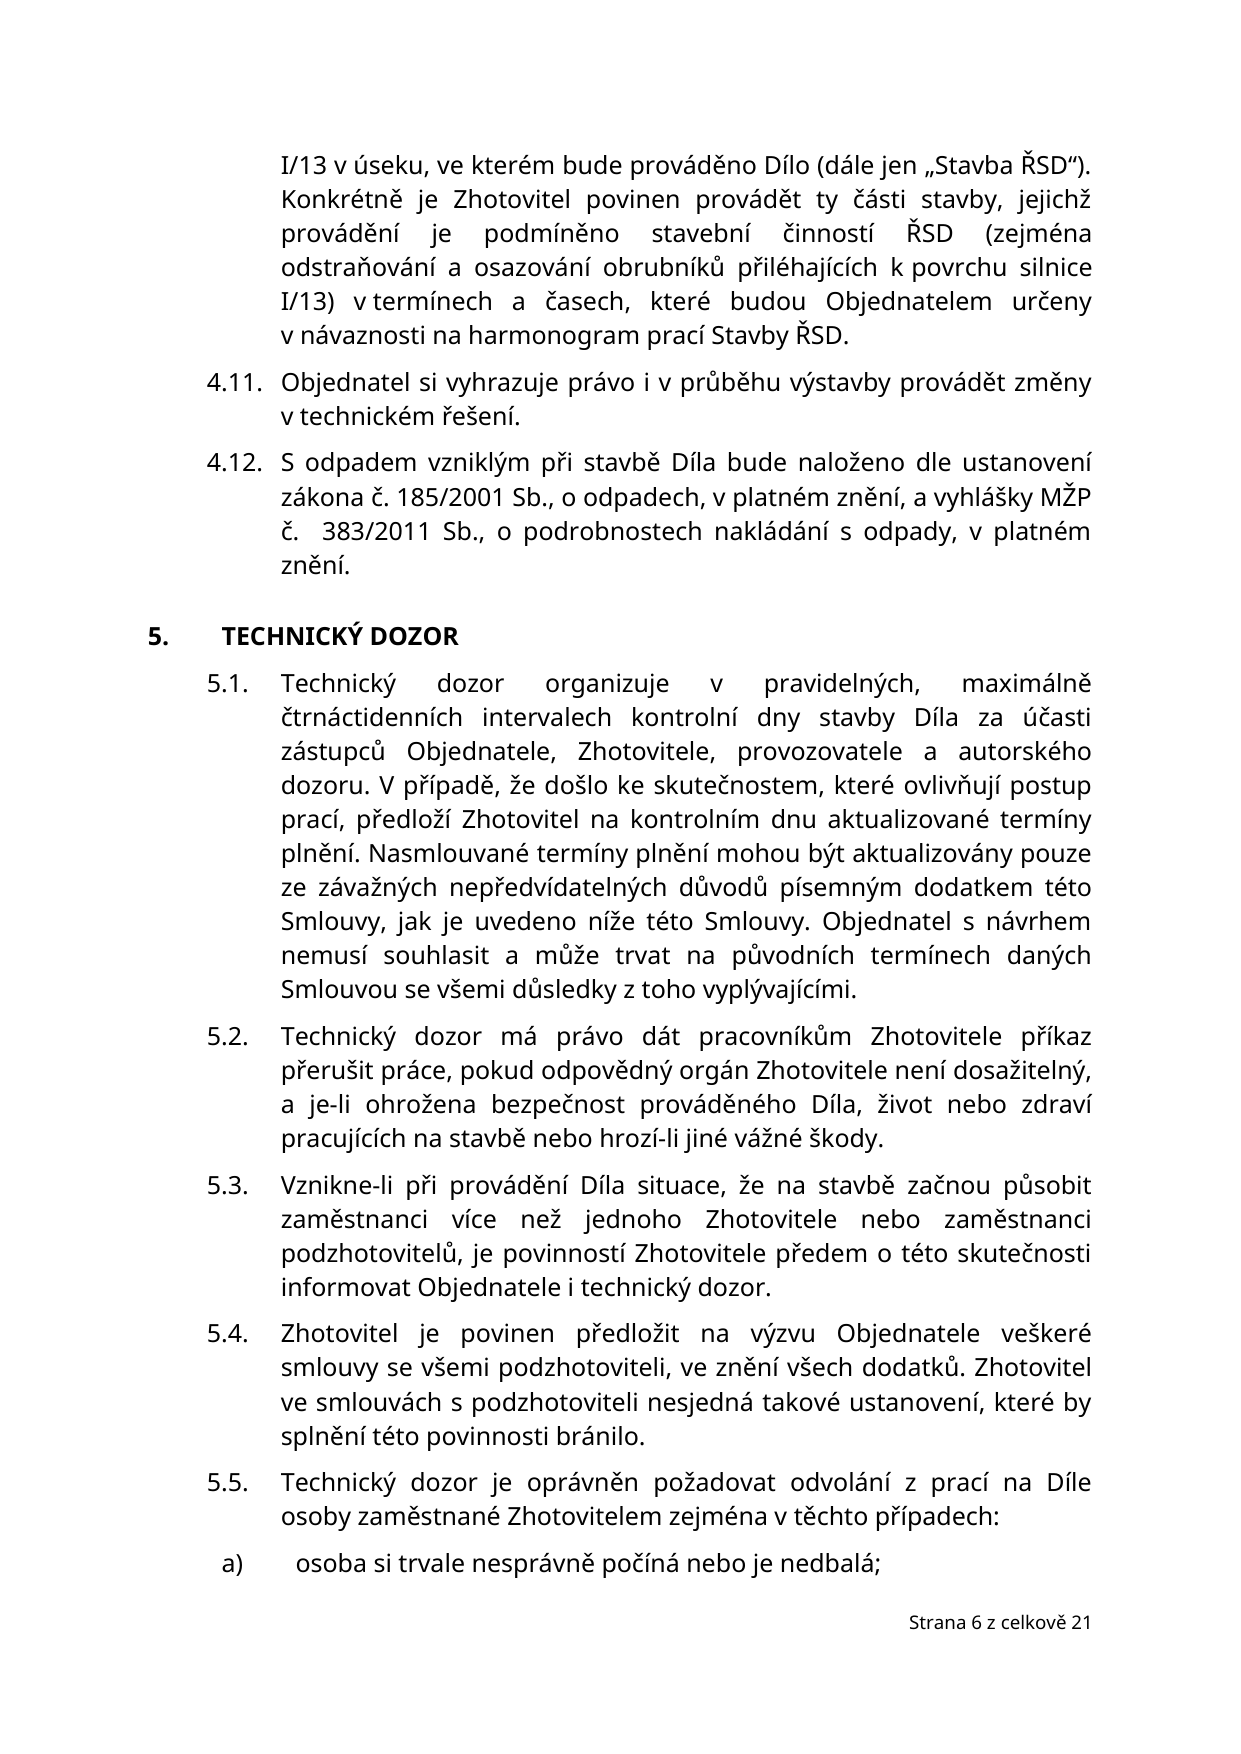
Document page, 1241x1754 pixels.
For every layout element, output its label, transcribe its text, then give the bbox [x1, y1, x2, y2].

list osoba si trvale nesprávně počíná nebo je nedbalá; [221, 1545, 1093, 1579]
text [207, 148, 1093, 352]
text S odpadem vzniklým při stavbě Díla bude naloženo dle ustanovení zákona č. 185/2001 Sb., o odpadech, v platném znění, a vyhlášky MŽP č. 383/2011 Sb., o podrobnostech nakládání s odpady, v platném znění. [207, 445, 1093, 581]
text Zhotovitel je povinen předložit na výzvu Objednatele veškeré smlouvy se všemi podzhotoviteli, ve znění všech dodatků. Zhotovitel ve smlouvách s podzhotoviteli nesjedná takové ustanovení, které by splnění této povinnosti bránilo. [207, 1316, 1093, 1452]
text Technický dozor je oprávněn požadovat odvolání z prací na Díle osoby zaměstnané Zhotovitelem zejména v těchto případech: [207, 1465, 1093, 1533]
text Vznikne-li při provádění Díla situace, že na stavbě začnou působit zaměstnanci více než jednoho Zhotovitele nebo zaměstnanci podzhotovitelů, je povinností Zhotovitele předem o této skutečnosti informovat Objednatele i technický dozor. [207, 1167, 1093, 1303]
text Objednatel si vyhrazuje právo i v průběhu výstavby provádět změny v technickém řešení. [207, 364, 1093, 433]
text Technický dozor má právo dát pracovníkům Zhotovitele příkaz přerušit práce, pokud odpovědný orgán Zhotovitele není dosažitelný, a je-li ohrožena bezpečnost prováděného Díla, život nebo zdraví pracujících na stavbě nebo hrozí-li jiné vážné škody. [207, 1018, 1093, 1155]
text Technický dozor [148, 619, 1093, 653]
text Technický dozor organizuje v pravidelných, maximálně čtrnáctidenních intervalech kontrolní dny stavby Díla za účasti zástupců Objednatele, Zhotovitele, provozovatele a autorského dozoru. V případě, že došlo ke skutečnostem, které ovlivňují postup prací, předloží Zhotovitel na kontrolním dnu aktualizované termíny plnění. Nasmlouvané termíny plnění mohou být aktualizovány pouze ze závažných nepředvídatelných důvodů písemným dodatkem této Smlouvy, jak je uvedeno níže této Smlouvy. Objednatel s návrhem nemusí souhlasit a může trvat na původních termínech daných Smlouvou se všemi důsledky z toho vyplývajícími. [207, 665, 1093, 1006]
